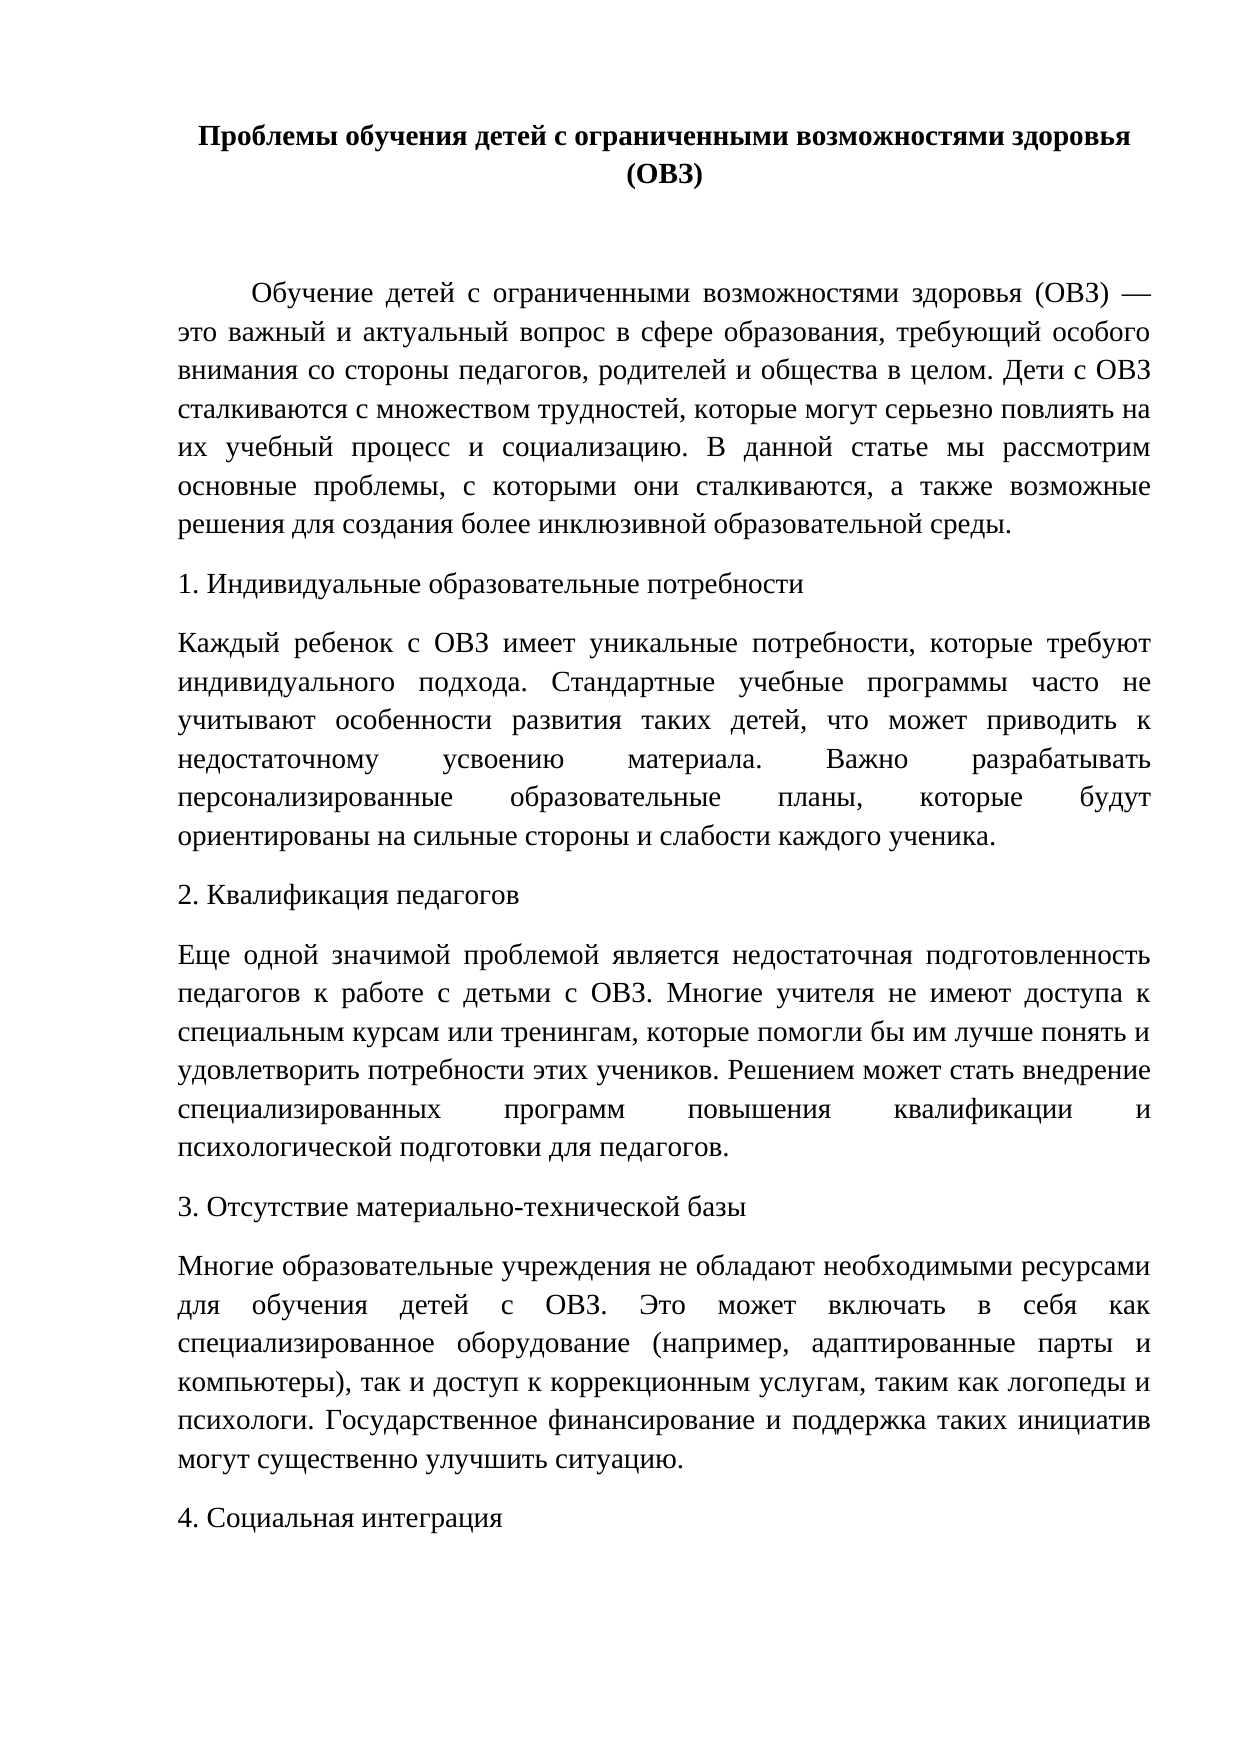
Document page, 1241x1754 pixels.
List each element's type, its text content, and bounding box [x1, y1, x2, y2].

text Проблемы обучения детей с ограниченными возможностями здоровья (ОВЗ) [177, 118, 1152, 190]
text 3. Отсутствие материально-технической базы [177, 1189, 1152, 1222]
text 4. Социальная интеграция [177, 1500, 1152, 1534]
text Обучение детей с ограниченными возможностями здоровья (ОВЗ) — это важный и актуальный вопрос в сфере образования, требующий особого внимания со стороны педагогов, родителей и общества в целом. Дети с ОВЗ сталкиваются с множеством трудностей, которые могут серьезно повлиять на их учебный процесс и социализацию. В данной статье мы рассмотрим основные проблемы, с которыми они сталкиваются, а также возможные решения для создания более инклюзивной образовательной среды. [177, 275, 1152, 540]
text Многие образовательные учреждения не обладают необходимыми ресурсами для обучения детей с ОВЗ. Это может включать в себя как специализированное оборудование (например, адаптированные парты и компьютеры), так и доступ к коррекционным услугам, таким как логопеды и психологи. Государственное финансирование и поддержка таких инициатив могут существенно улучшить ситуацию. [177, 1248, 1152, 1474]
text 2. Квалификация педагогов [177, 877, 1152, 911]
text Каждый ребенок с ОВЗ имеет уникальные потребности, которые требуют индивидуального подхода. Стандартные учебные программы часто не учитывают особенности развития таких детей, что может приводить к недостаточному усвоению материала. Важно разрабатывать персонализированные образовательные планы, которые будут ориентированы на сильные стороны и слабости каждого ученика. [177, 625, 1152, 852]
text Еще одной значимой проблемой является недостаточная подготовленность педагогов к работе с детьми с ОВЗ. Многие учителя не имеют доступа к специальным курсам или тренингам, которые помогли бы им лучше понять и удовлетворить потребности этих учеников. Решением может стать внедрение специализированных программ повышения квалификации и психологической подготовки для педагогов. [177, 937, 1152, 1163]
text 1. Индивидуальные образовательные потребности [177, 566, 1152, 599]
